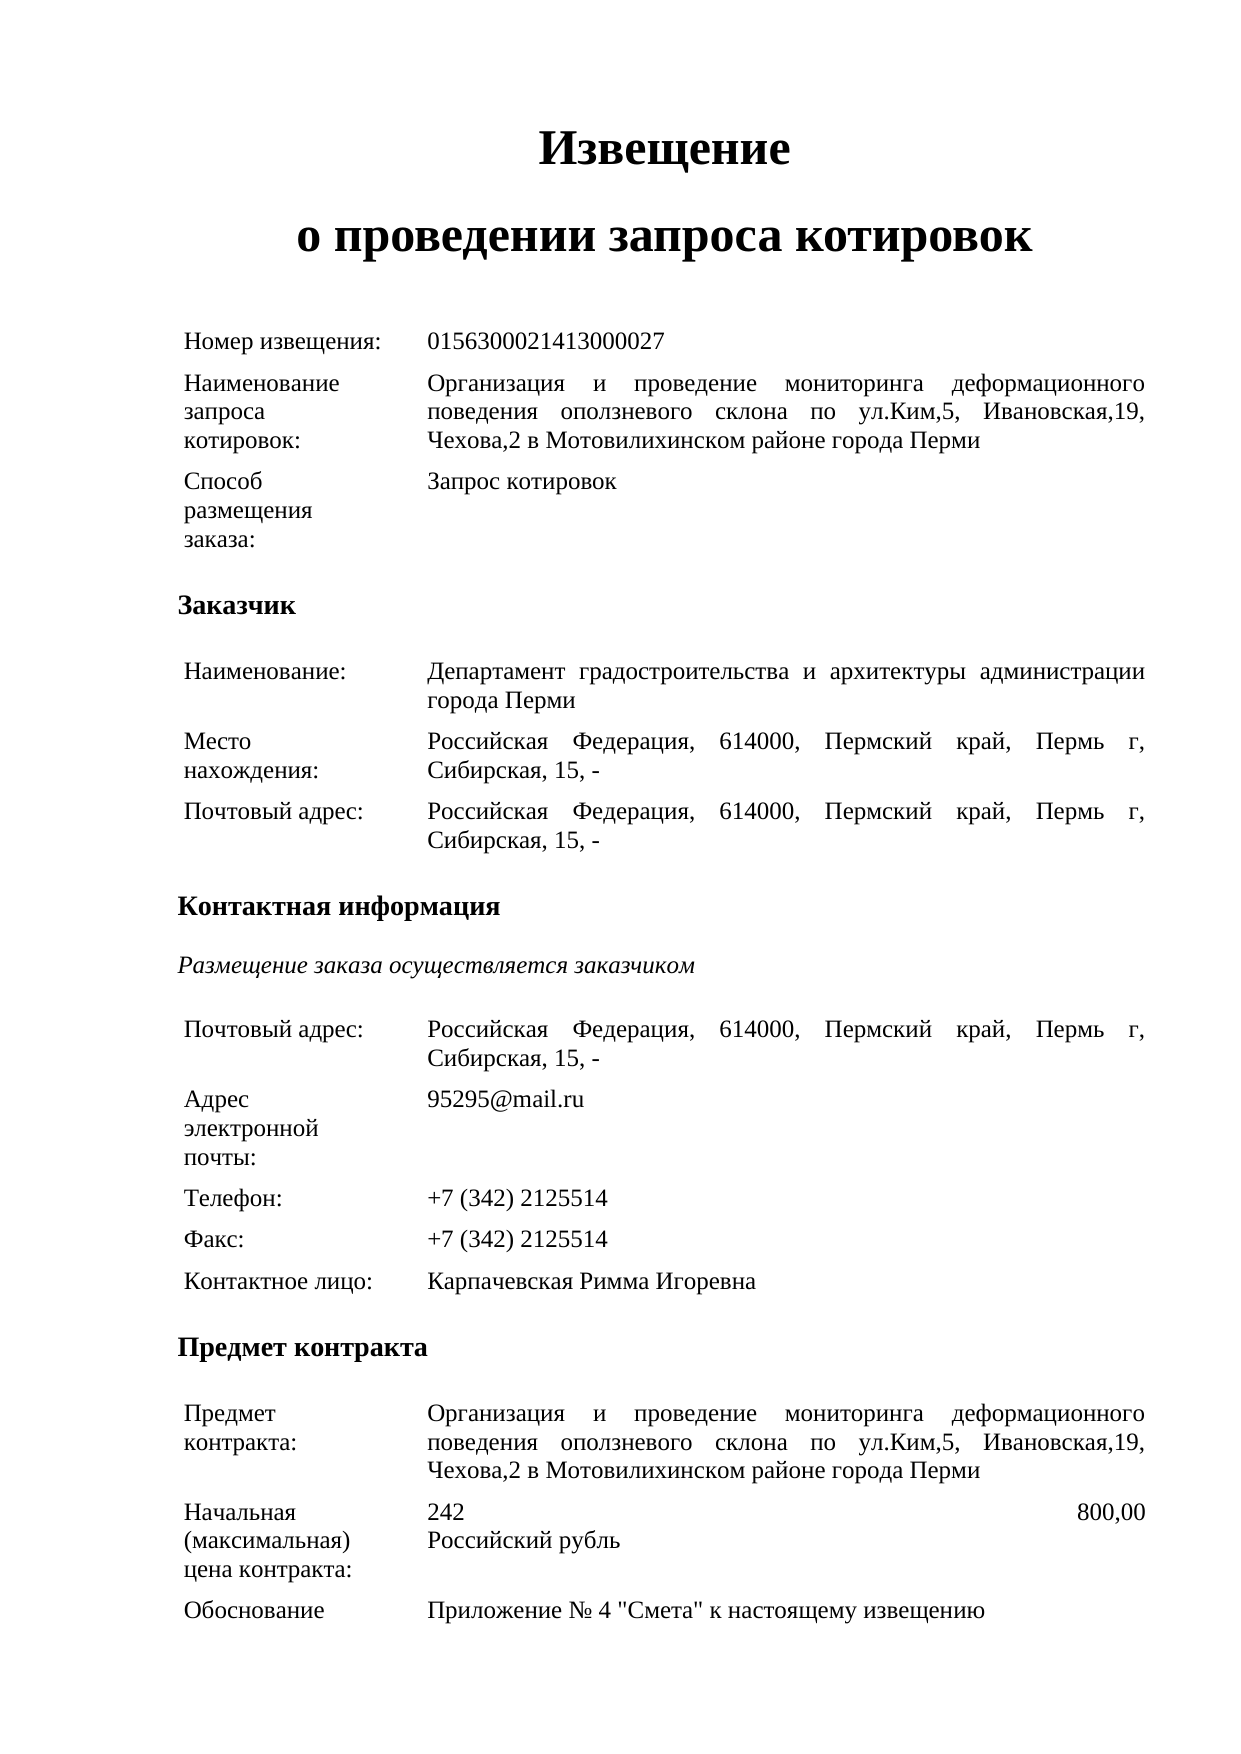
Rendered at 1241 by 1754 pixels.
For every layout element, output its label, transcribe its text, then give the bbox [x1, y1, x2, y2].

text Контактная информация [177, 889, 1152, 921]
text Заказчик [177, 588, 1152, 621]
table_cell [177, 1589, 421, 1630]
table_cell 95295@mail.ru [421, 1078, 1152, 1177]
table_header Наименование: [177, 650, 421, 720]
table_cell Адрес электронной почты: [177, 1078, 421, 1177]
table_cell Почтовый адрес: [177, 790, 421, 860]
table_cell Запрос котировок [421, 460, 1152, 559]
table_cell +7 (342) 2125514 [421, 1218, 1152, 1259]
text Размещение заказа осуществляется заказчиком [177, 950, 1152, 979]
table_header Почтовый адрес: [177, 1008, 421, 1078]
table_cell Наименование запроса котировок: [177, 361, 421, 460]
text Предмет контракта [177, 1330, 1152, 1362]
text Извещение [177, 118, 1152, 176]
table_cell Способ размещения заказа: [177, 460, 421, 559]
table_header 0156300021413000027 [421, 320, 1152, 361]
table_cell Место нахождения: [177, 720, 421, 790]
table_cell Начальная (максимальная) цена контракта: [177, 1490, 421, 1589]
table_header Номер извещения: [177, 320, 421, 361]
table_cell +7 (342) 2125514 [421, 1177, 1152, 1218]
table_cell Карпачевская Римма Игоревна [421, 1260, 1152, 1301]
table_cell 242 800,00 Российский рубль [421, 1490, 1152, 1589]
table_cell Российская Федерация, 614000, Пермский край, Пермь г, Сибирская, 15, - [421, 790, 1152, 860]
table_cell Телефон: [177, 1177, 421, 1218]
table_cell Российская Федерация, 614000, Пермский край, Пермь г, Сибирская, 15, - [421, 720, 1152, 790]
table_header Департамент градостроительства и архитектуры администрации города Перми [421, 650, 1152, 720]
table_header Организация и проведение мониторинга деформационного поведения оползневого склона по ул.Ким,5, Ивановская,19, Чехова,2 в Мотовилихинском районе города Перми [421, 1392, 1152, 1490]
text о проведении запроса котировок [177, 205, 1152, 262]
table_header Российская Федерация, 614000, Пермский край, Пермь г, Сибирская, 15, - [421, 1008, 1152, 1078]
table_cell Факс: [177, 1218, 421, 1259]
table_cell Организация и проведение мониторинга деформационного поведения оползневого склона по ул.Ким,5, Ивановская,19, Чехова,2 в Мотовилихинском районе города Перми [421, 361, 1152, 460]
table_cell Контактное лицо: [177, 1260, 421, 1301]
table_header Предмет контракта: [177, 1392, 421, 1490]
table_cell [421, 1589, 1152, 1630]
